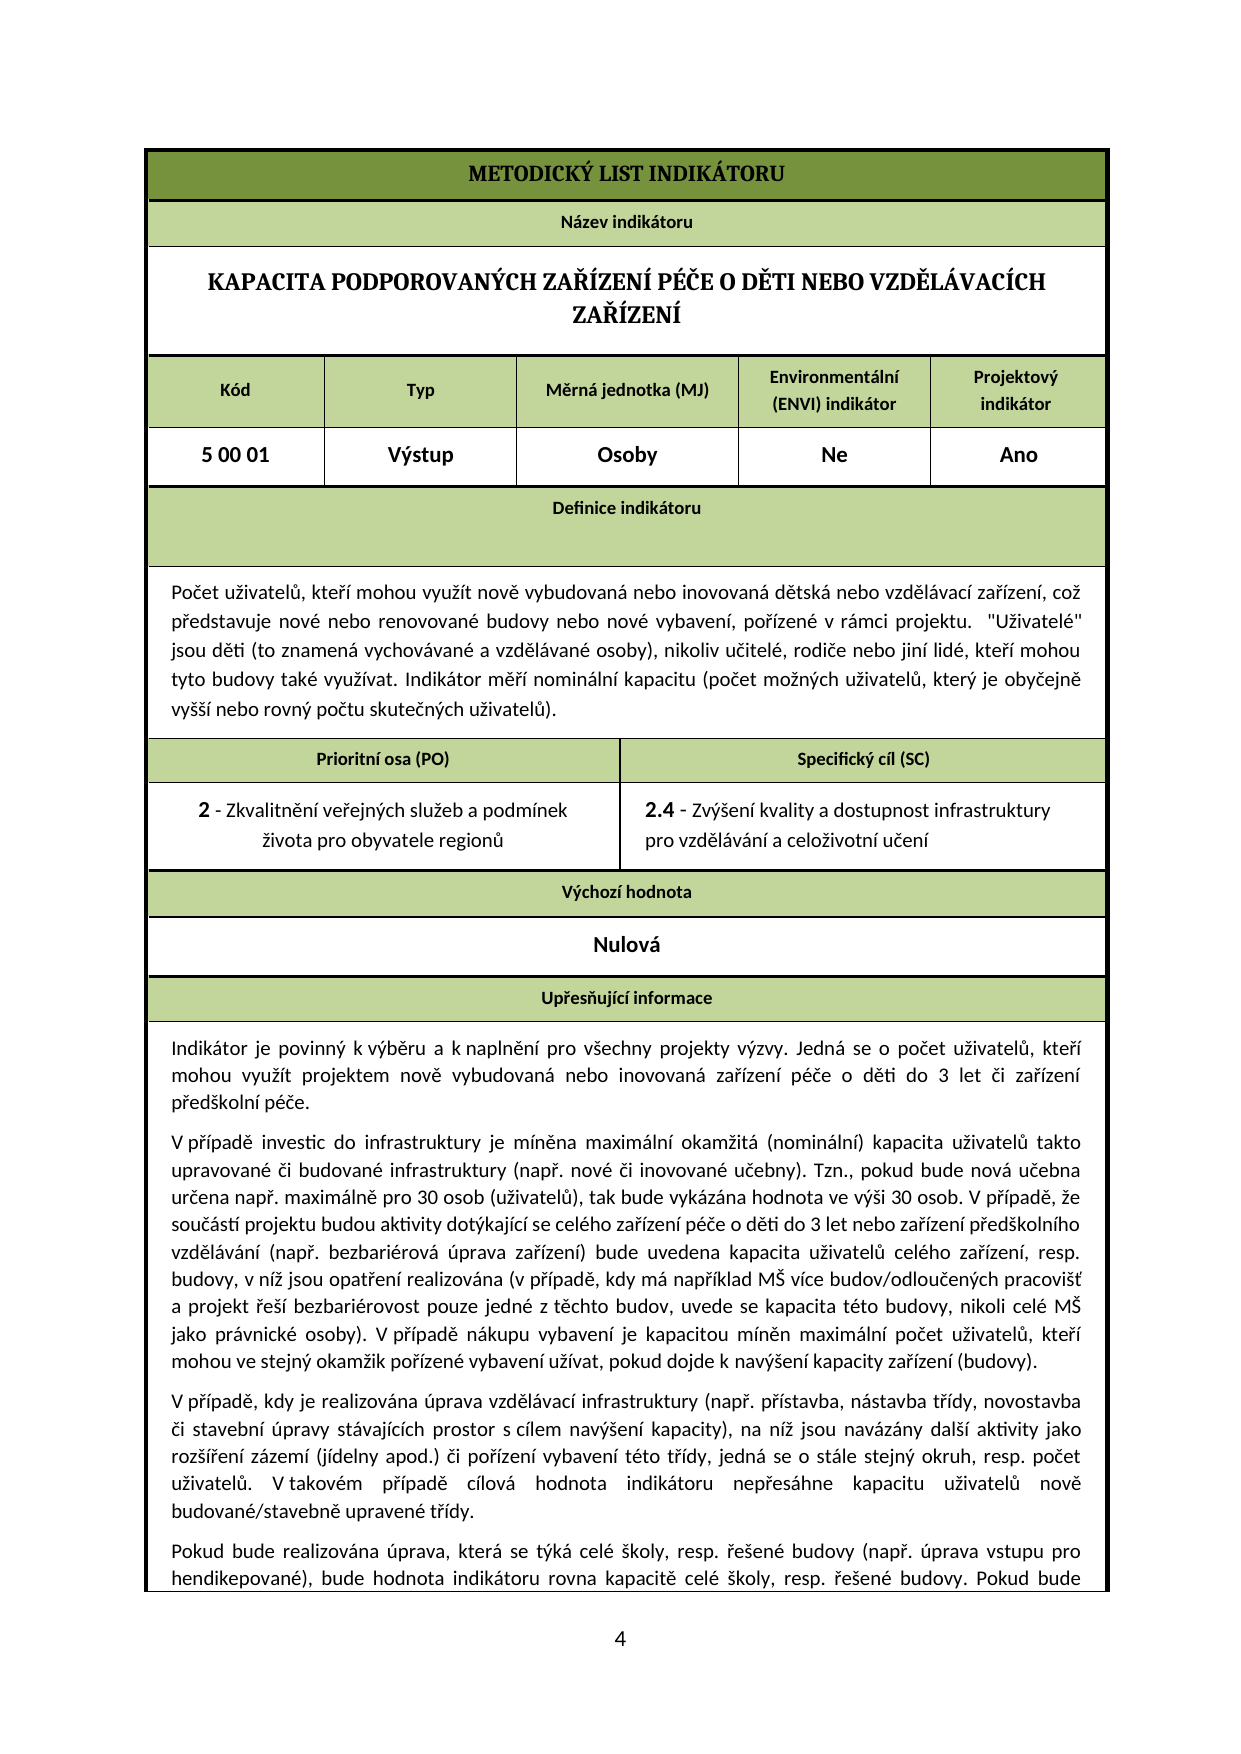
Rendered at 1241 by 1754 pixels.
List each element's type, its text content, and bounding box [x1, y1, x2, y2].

table_cell 2 - Zkvalitnění veřejných služeb a podmínek života pro obyvatele regionů [148, 783, 619, 869]
table_cell Název indikátoru [148, 200, 1105, 246]
table_cell Specifický cíl (SC) [621, 739, 1105, 782]
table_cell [148, 1022, 1105, 1591]
table_cell Kapacita podporovaných zařízení péče o děti nebo vzdělávacích zařízení [148, 247, 1105, 354]
table_cell Nulová [148, 917, 1105, 974]
table_cell Definice indikátoru [148, 486, 1105, 566]
table_cell Typ [325, 357, 516, 427]
table_cell Měrná jednotka (MJ) [517, 357, 738, 427]
table_cell 5 00 01 [148, 428, 324, 485]
table_cell Ne [739, 428, 930, 485]
table_cell Prioritní osa (PO) [148, 739, 619, 782]
table_cell Upřesňující informace [148, 976, 1105, 1021]
table_cell Kód [148, 355, 324, 427]
table_cell Výstup [325, 428, 516, 485]
table_cell Environmentální (ENVI) indikátor [739, 357, 930, 427]
table_cell Počet uživatelů, kteří mohou využít nově vybudovaná nebo inovovaná dětská nebo vzdělávací zařízení, což představuje nové nebo renovované budovy nebo nové vybavení, pořízené v rámci projektu. "Uživatelé" jsou děti (to znamená vychovávané a vzdělávané osoby), nikoliv učitelé, rodiče nebo jiní lidé, kteří mohou tyto budovy také využívat. Indikátor měří nominální kapacitu (počet možných uživatelů, který je obyčejně vyšší nebo rovný počtu skutečných uživatelů). [148, 567, 1105, 737]
table_cell Výchozí hodnota [148, 870, 1105, 916]
table_cell 2.4 - Zvýšení kvality a dostupnost infrastruktury pro vzdělávání a celoživotní učení [621, 783, 1105, 869]
table_cell Projektový indikátor [931, 357, 1105, 427]
table_header METODICKÝ LIST INDIKÁTORU [148, 152, 1105, 199]
table_cell Osoby [517, 428, 738, 485]
table_cell Ano [931, 428, 1105, 485]
